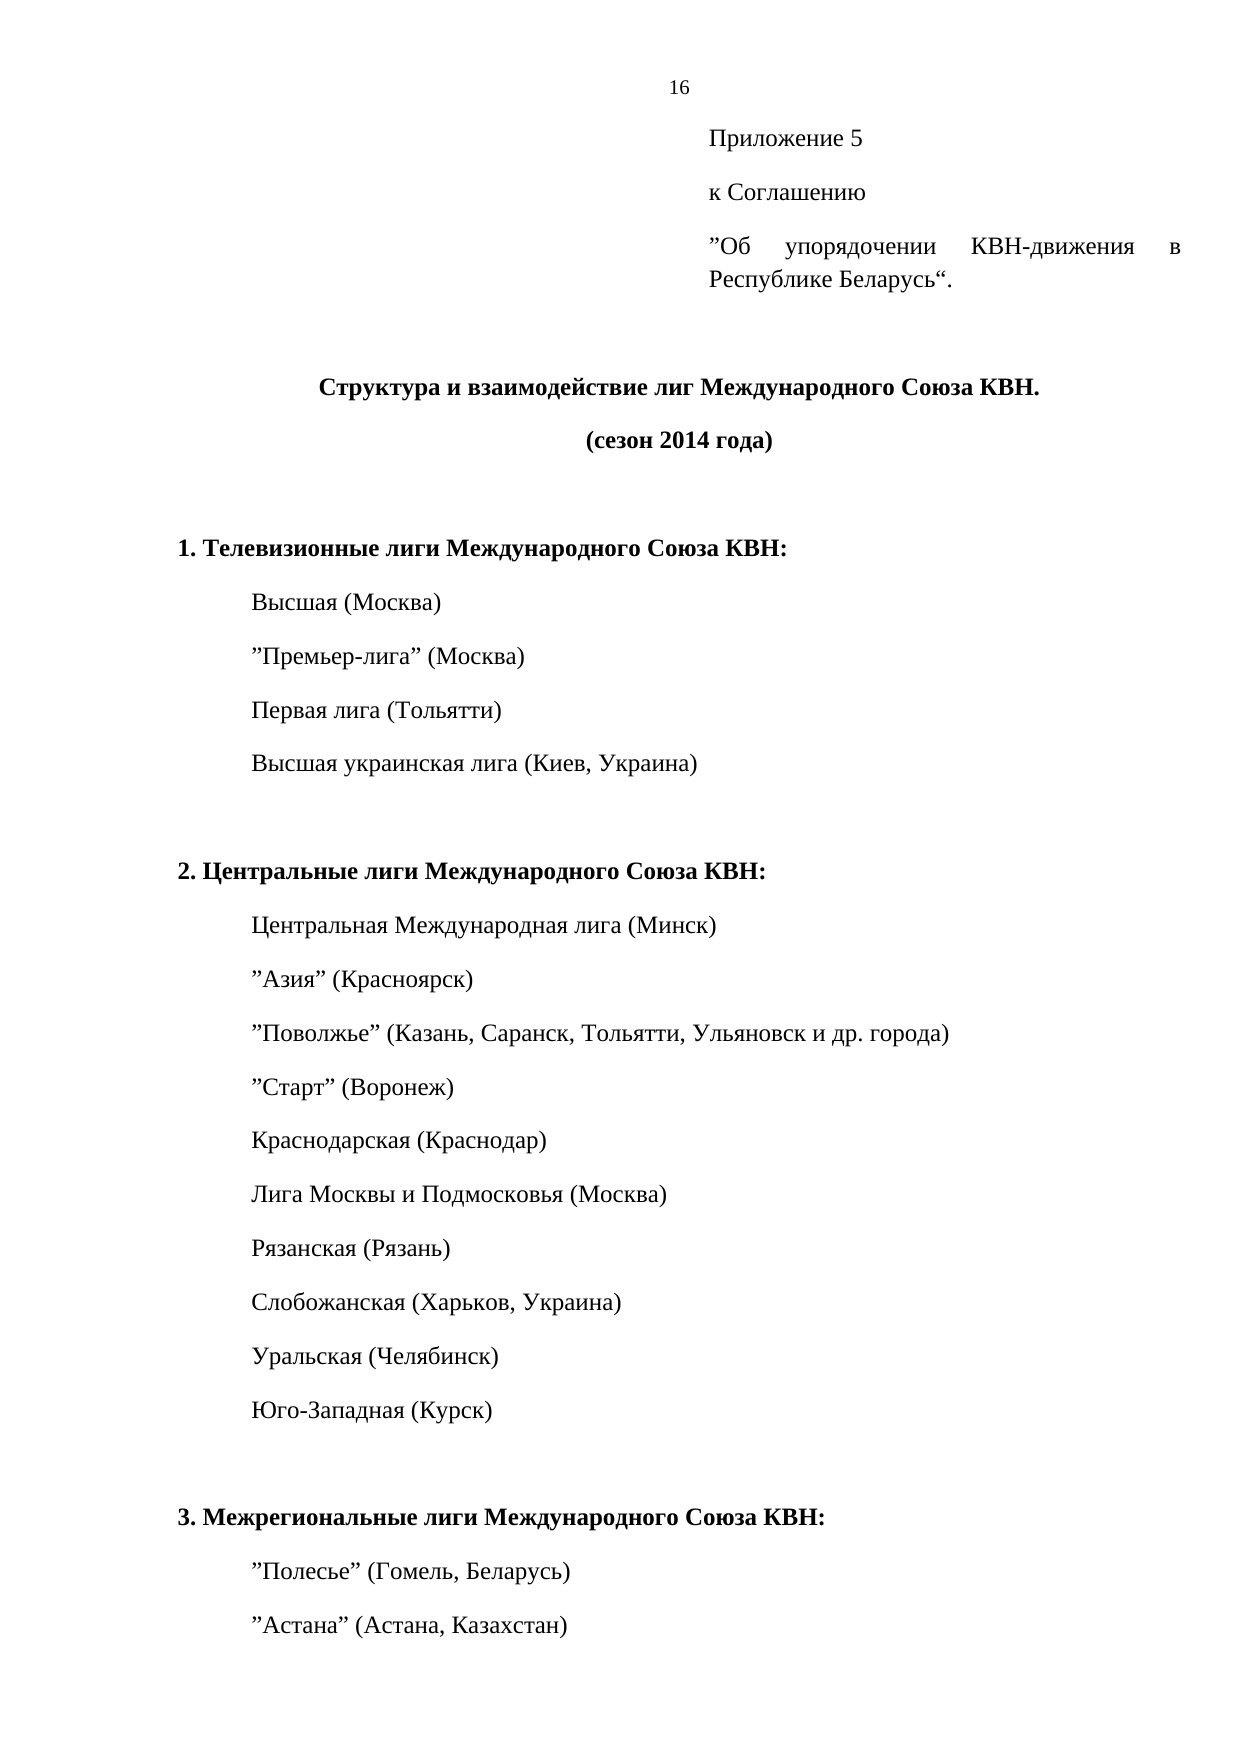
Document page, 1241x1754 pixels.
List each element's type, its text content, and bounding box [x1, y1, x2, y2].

text ”Премьер-лига” (Москва) [251, 641, 1181, 669]
text Приложение 5 [709, 123, 1181, 152]
text ”Поволжье” (Казань, Саранск, Тольятти, Ульяновск и др. города) [251, 1018, 1181, 1047]
text ”Азия” (Красноярск) [251, 964, 1181, 993]
text 1. Телевизионные лиги Международного Союза КВН: [177, 533, 1181, 562]
text Уральская (Челябинск) [251, 1341, 1181, 1370]
text (сезон 2014 года) [177, 425, 1181, 454]
text 2. Центральные лиги Международного Союза КВН: [177, 856, 1181, 885]
text Структура и взаимодействие лиг Международного Союза КВН. [177, 372, 1181, 400]
text к Соглашению [709, 177, 1181, 206]
text Юго-Западная (Курск) [251, 1395, 1181, 1423]
text Высшая (Москва) [251, 587, 1181, 616]
text Рязанская (Рязань) [251, 1233, 1181, 1262]
text ”Полесье” (Гомель, Беларусь) [251, 1556, 1181, 1585]
text ”Астана” (Астана, Казахстан) [251, 1610, 1181, 1639]
text Высшая украинская лига (Киев, Украина) [251, 748, 1181, 777]
text Центральная Международная лига (Минск) [251, 910, 1181, 939]
text Лига Москвы и Подмосковья (Москва) [251, 1179, 1181, 1208]
text ”Старт” (Воронеж) [251, 1072, 1181, 1100]
text 3. Межрегиональные лиги Международного Союза КВН: [177, 1502, 1181, 1531]
text Первая лига (Тольятти) [251, 695, 1181, 723]
text Слобожанская (Харьков, Украина) [251, 1287, 1181, 1316]
text Краснодарская (Краснодар) [251, 1126, 1181, 1154]
text ”Об упорядочении КВН-движения в Республике Беларусь“. [709, 231, 1181, 293]
